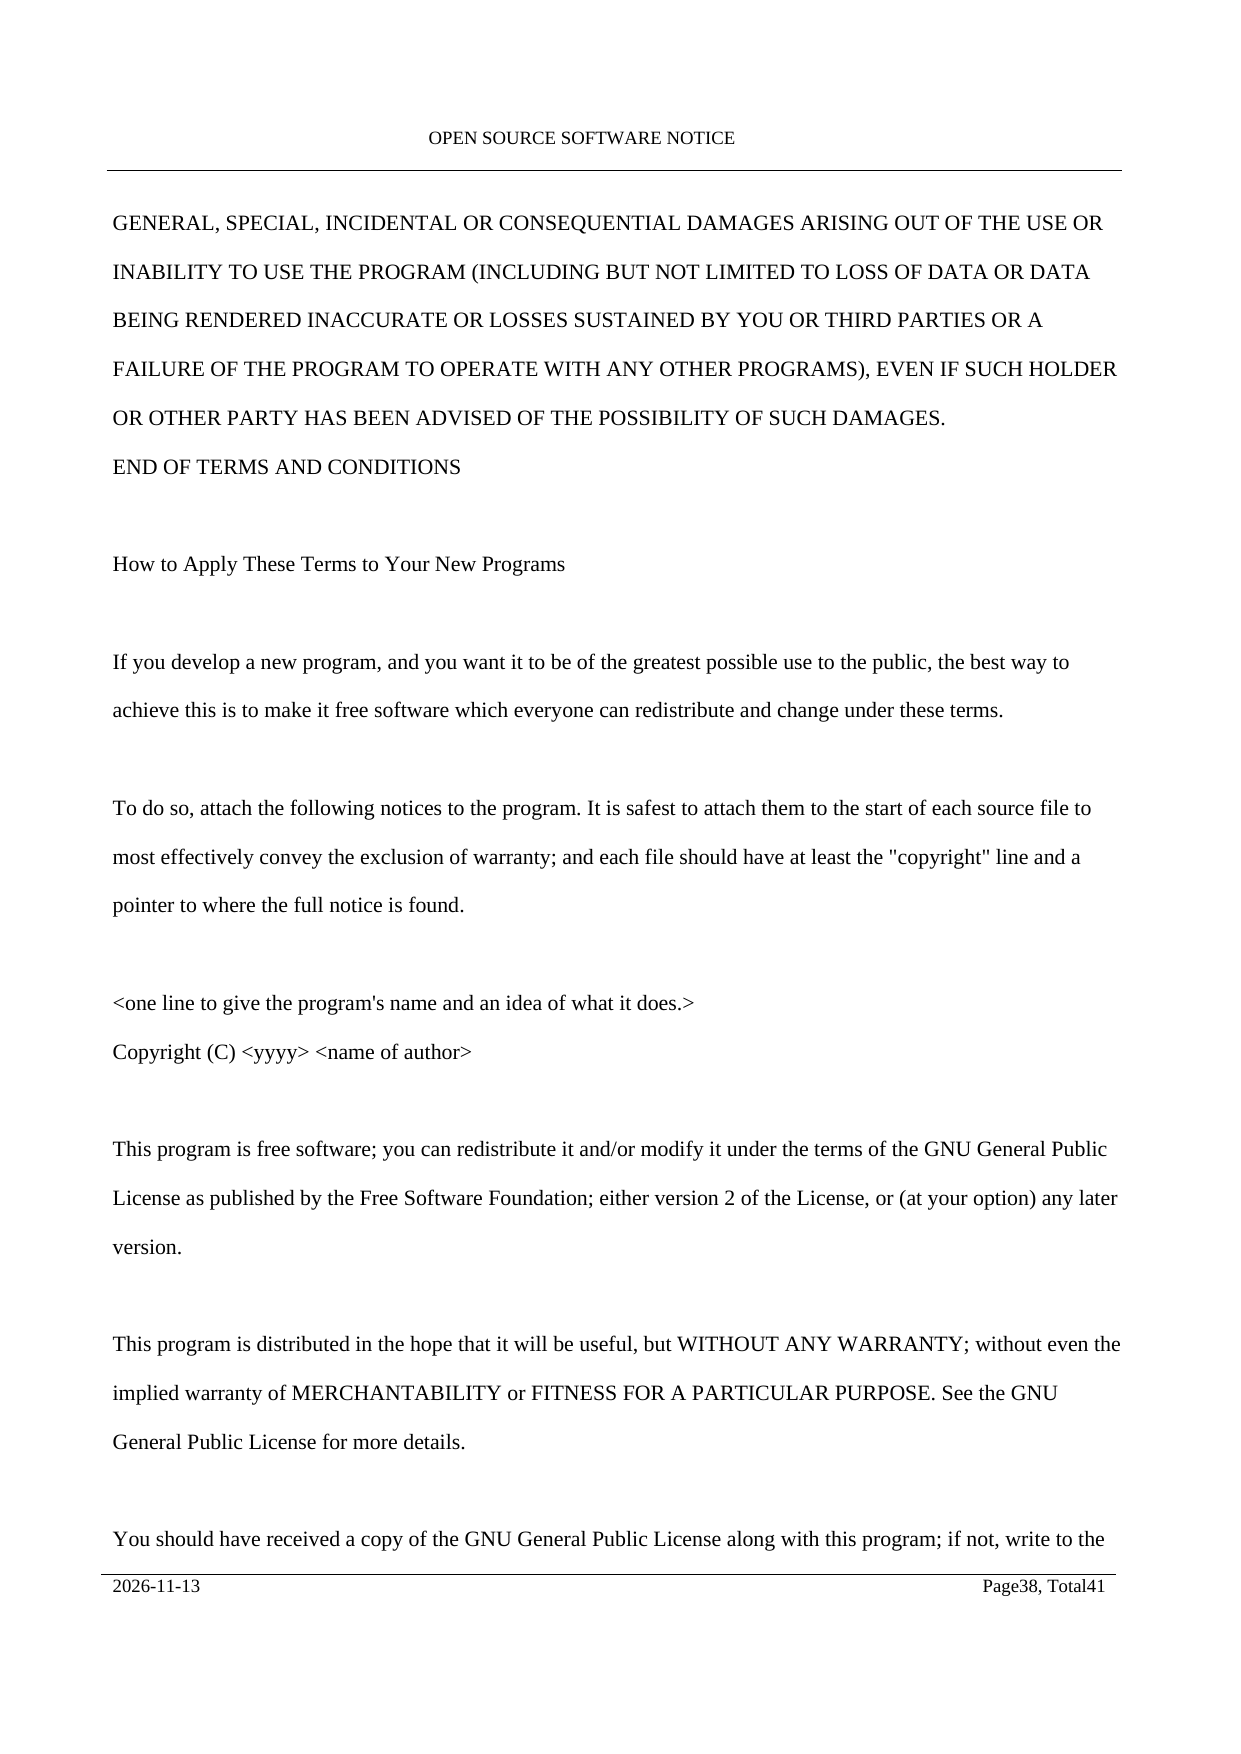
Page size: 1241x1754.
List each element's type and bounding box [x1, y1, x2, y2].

text [112, 206, 1128, 1555]
